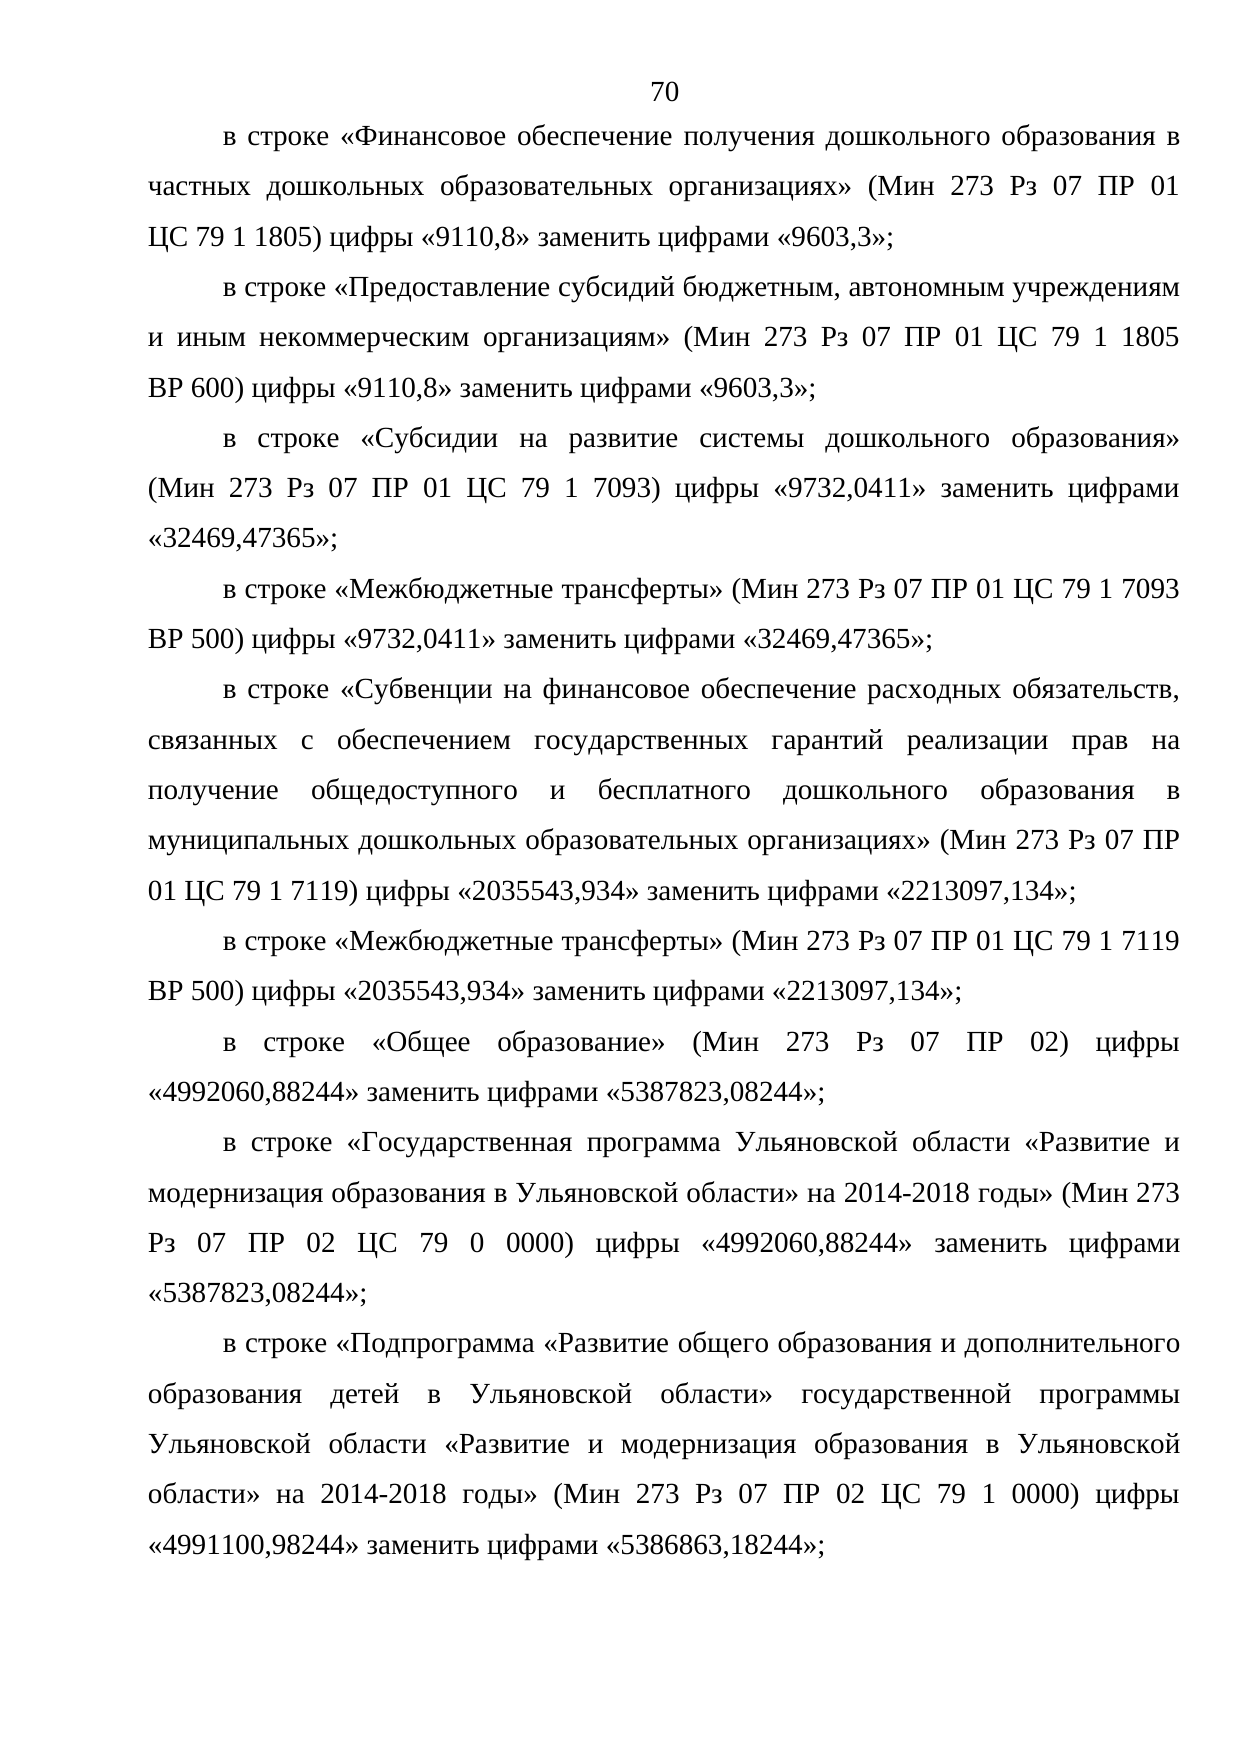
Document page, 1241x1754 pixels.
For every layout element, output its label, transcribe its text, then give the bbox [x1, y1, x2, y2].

text в строке «Предоставление субсидий бюджетным, автономным учреждениям и иным некоммерческим организациям» (Мин 273 Рз 07 ПР 01 ЦС 79 1 1805 ВР 600) цифры «9110,8» заменить цифрами «9603,3»; [148, 269, 1181, 403]
text в строке «Субсидии на развитие системы дошкольного образования» (Мин 273 Рз 07 ПР 01 ЦС 79 1 7093) цифры «9732,0411» заменить цифрами «32469,47365»; [148, 420, 1181, 554]
text в строке «Общее образование» (Мин 273 Рз 07 ПР 02) цифры «4992060,88244» заменить цифрами «5387823,08244»; [148, 1024, 1181, 1108]
text в строке «Государственная программа Ульяновской области «Развитие и модернизация образования в Ульяновской области» на 2014-2018 годы» (Мин 273 Рз 07 ПР 02 ЦС 79 0 0000) цифры «4992060,88244» заменить цифрами «5387823,08244»; [148, 1124, 1181, 1309]
text в строке «Межбюджетные трансферты» (Мин 273 Рз 07 ПР 01 ЦС 79 1 7093 ВР 500) цифры «9732,0411» заменить цифрами «32469,47365»; [148, 571, 1181, 655]
text в строке «Финансовое обеспечение получения дошкольного образования в частных дошкольных образовательных организациях» (Мин 273 Рз 07 ПР 01 ЦС 79 1 1805) цифры «9110,8» заменить цифрами «9603,3»; [148, 118, 1181, 252]
text в строке «Межбюджетные трансферты» (Мин 273 Рз 07 ПР 01 ЦС 79 1 7119 ВР 500) цифры «2035543,934» заменить цифрами «2213097,134»; [148, 923, 1181, 1007]
text в строке «Субвенции на финансовое обеспечение расходных обязательств, связанных с обеспечением государственных гарантий реализации прав на получение общедоступного и бесплатного дошкольного образования в муниципальных дошкольных образовательных организациях» (Мин 273 Рз 07 ПР 01 ЦС 79 1 7119) цифры «2035543,934» заменить цифрами «2213097,134»; [148, 672, 1181, 906]
text в строке «Подпрограмма «Развитие общего образования и дополнительного образования детей в Ульяновской области» государственной программы Ульяновской области «Развитие и модернизация образования в Ульяновской области» на 2014-2018 годы» (Мин 273 Рз 07 ПР 02 ЦС 79 1 0000) цифры «4991100,98244» заменить цифрами «5386863,18244»; [148, 1326, 1181, 1560]
